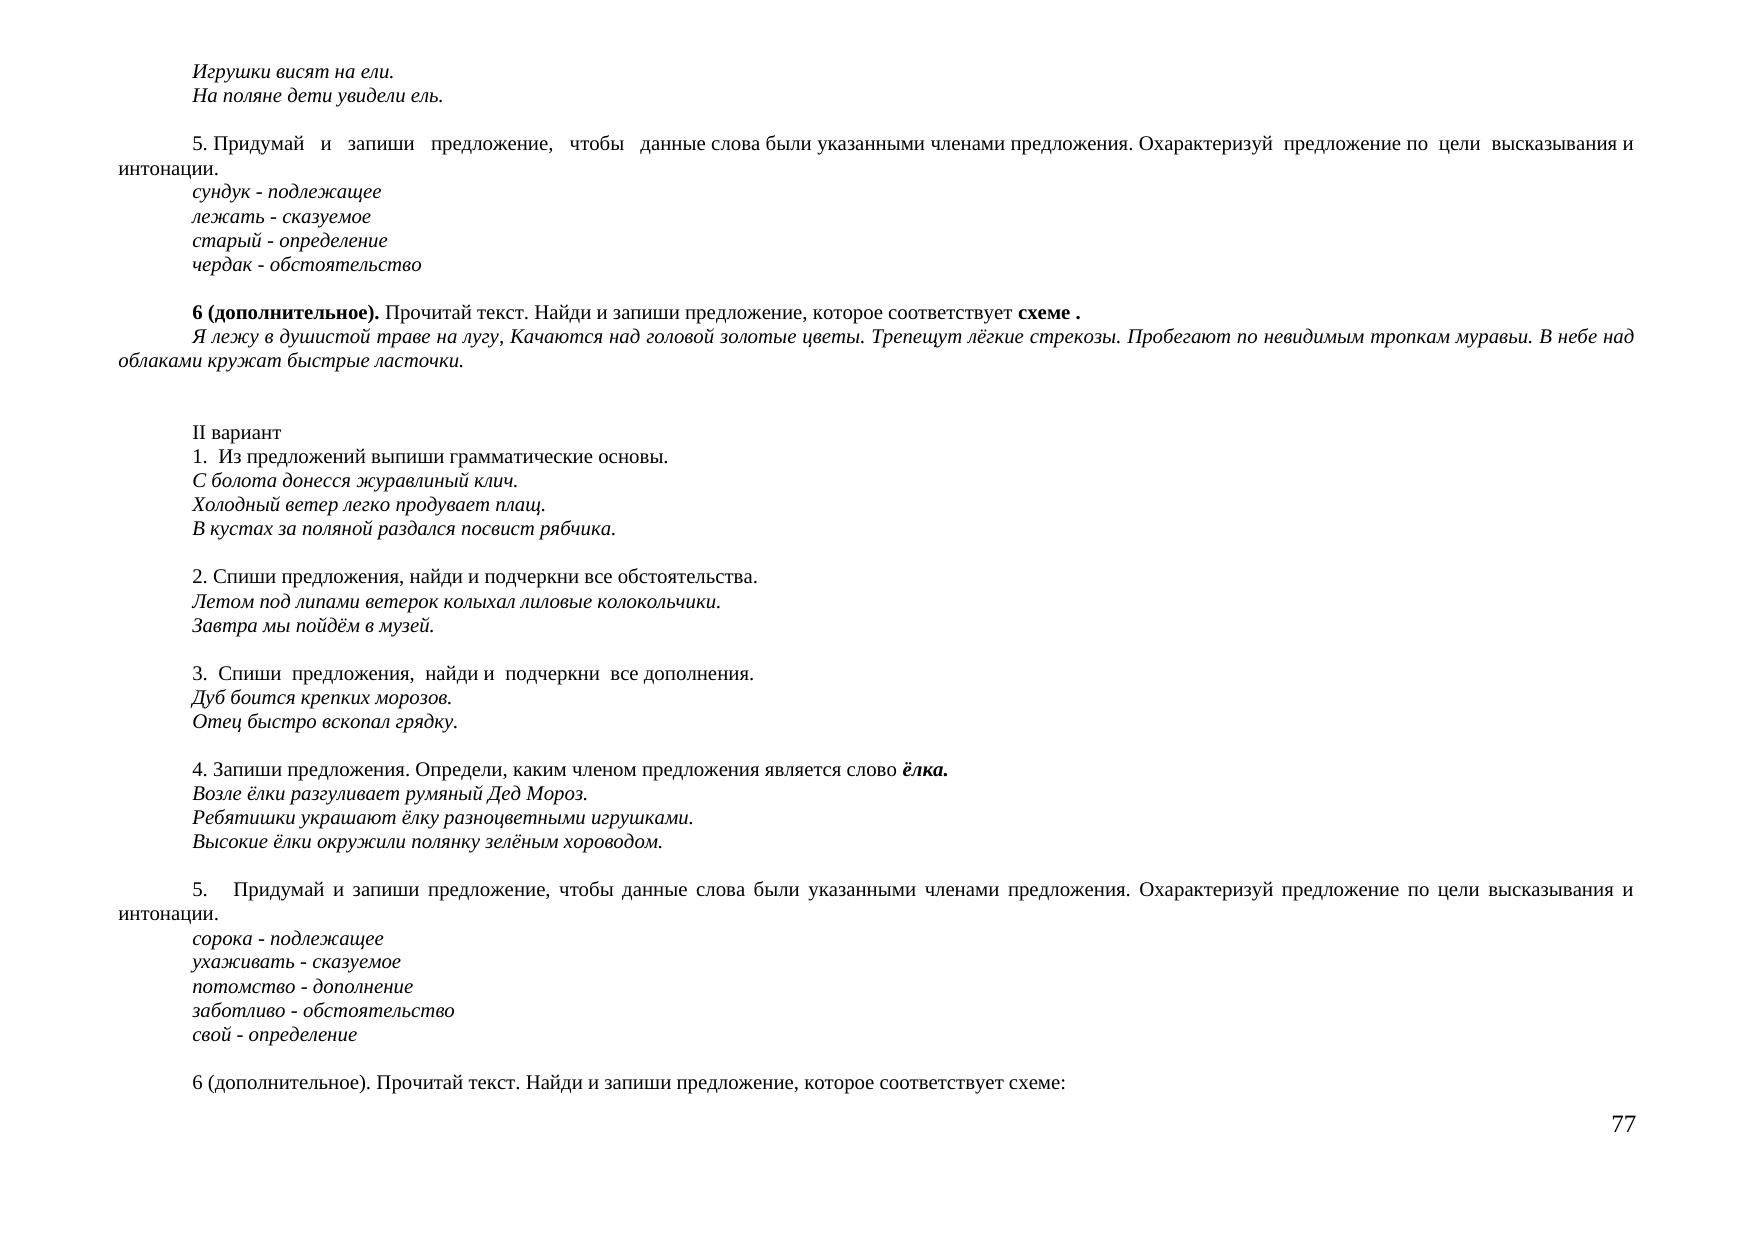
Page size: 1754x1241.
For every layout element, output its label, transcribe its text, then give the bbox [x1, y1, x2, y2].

text свой - определение [118, 1022, 1636, 1046]
text Высокие ёлки окружили полянку зелёным хороводом. [118, 829, 1636, 853]
text 5. Придумай и запиши предложение, чтобы данные слова были указанными членами предложения. Охарактеризуй предложение по цели высказывания и интонации. [118, 877, 1636, 925]
text ухаживать - сказуемое [118, 949, 1636, 973]
text С болота донесся журавлиный клич. [118, 468, 1636, 492]
text чердак - обстоятельство [118, 252, 1636, 276]
text Я лежу в душистой траве на лугу, Качаются над головой золотые цветы. Трепещут лёгкие стрекозы. Пробегают по невидимым тропкам муравьи. В небе над облаками кружат быстрые ласточки. [118, 324, 1636, 372]
text На поляне дети увидели ель. [118, 83, 1636, 107]
text В кустах за поляной раздался посвист рябчика. [118, 516, 1636, 540]
text Дуб боится крепких морозов. [118, 685, 1636, 709]
text Летом под липами ветерок колыхал лиловые колокольчики. [118, 588, 1636, 613]
text лежать - сказуемое [118, 203, 1636, 228]
text Отец быстро вскопал грядку. [118, 709, 1636, 733]
text Игрушки висят на ели. [118, 59, 1636, 83]
text II вариант [118, 420, 1636, 444]
text 5. Придумай и запиши предложение, чтобы данные слова были указанными членами предложения. Охарактеризуй предложение по цели высказывания и интонации. [118, 131, 1636, 179]
text 6 (дополнительное). Прочитай текст. Найди и запиши предложение, которое соответствует схеме . [118, 300, 1636, 324]
text заботливо - обстоятельство [118, 998, 1636, 1022]
text Завтра мы пойдём в музей. [118, 613, 1636, 637]
text Возле ёлки разгуливает румяный Дед Мороз. [118, 781, 1636, 805]
text сундук - подлежащее [118, 179, 1636, 203]
text 1. Из предложений выпиши грамматические основы. [118, 444, 1636, 468]
text Ребятишки украшают ёлку разноцветными игрушками. [118, 805, 1636, 829]
text Холодный ветер легко продувает плащ. [118, 492, 1636, 516]
text 2. Спиши предложения, найди и подчеркни все обстоятельства. [118, 564, 1636, 588]
text потомство - дополнение [118, 973, 1636, 998]
text сорока - подлежащее [118, 925, 1636, 949]
text 4. Запиши предложения. Определи, каким членом предложения является слово ёлка. [118, 757, 1636, 781]
text 3. Спиши предложения, найди и подчеркни все дополнения. [118, 661, 1636, 685]
text старый - определение [118, 228, 1636, 252]
text 6 (дополнительное). Прочитай текст. Найди и запиши предложение, которое соответствует схеме: [118, 1070, 1636, 1094]
